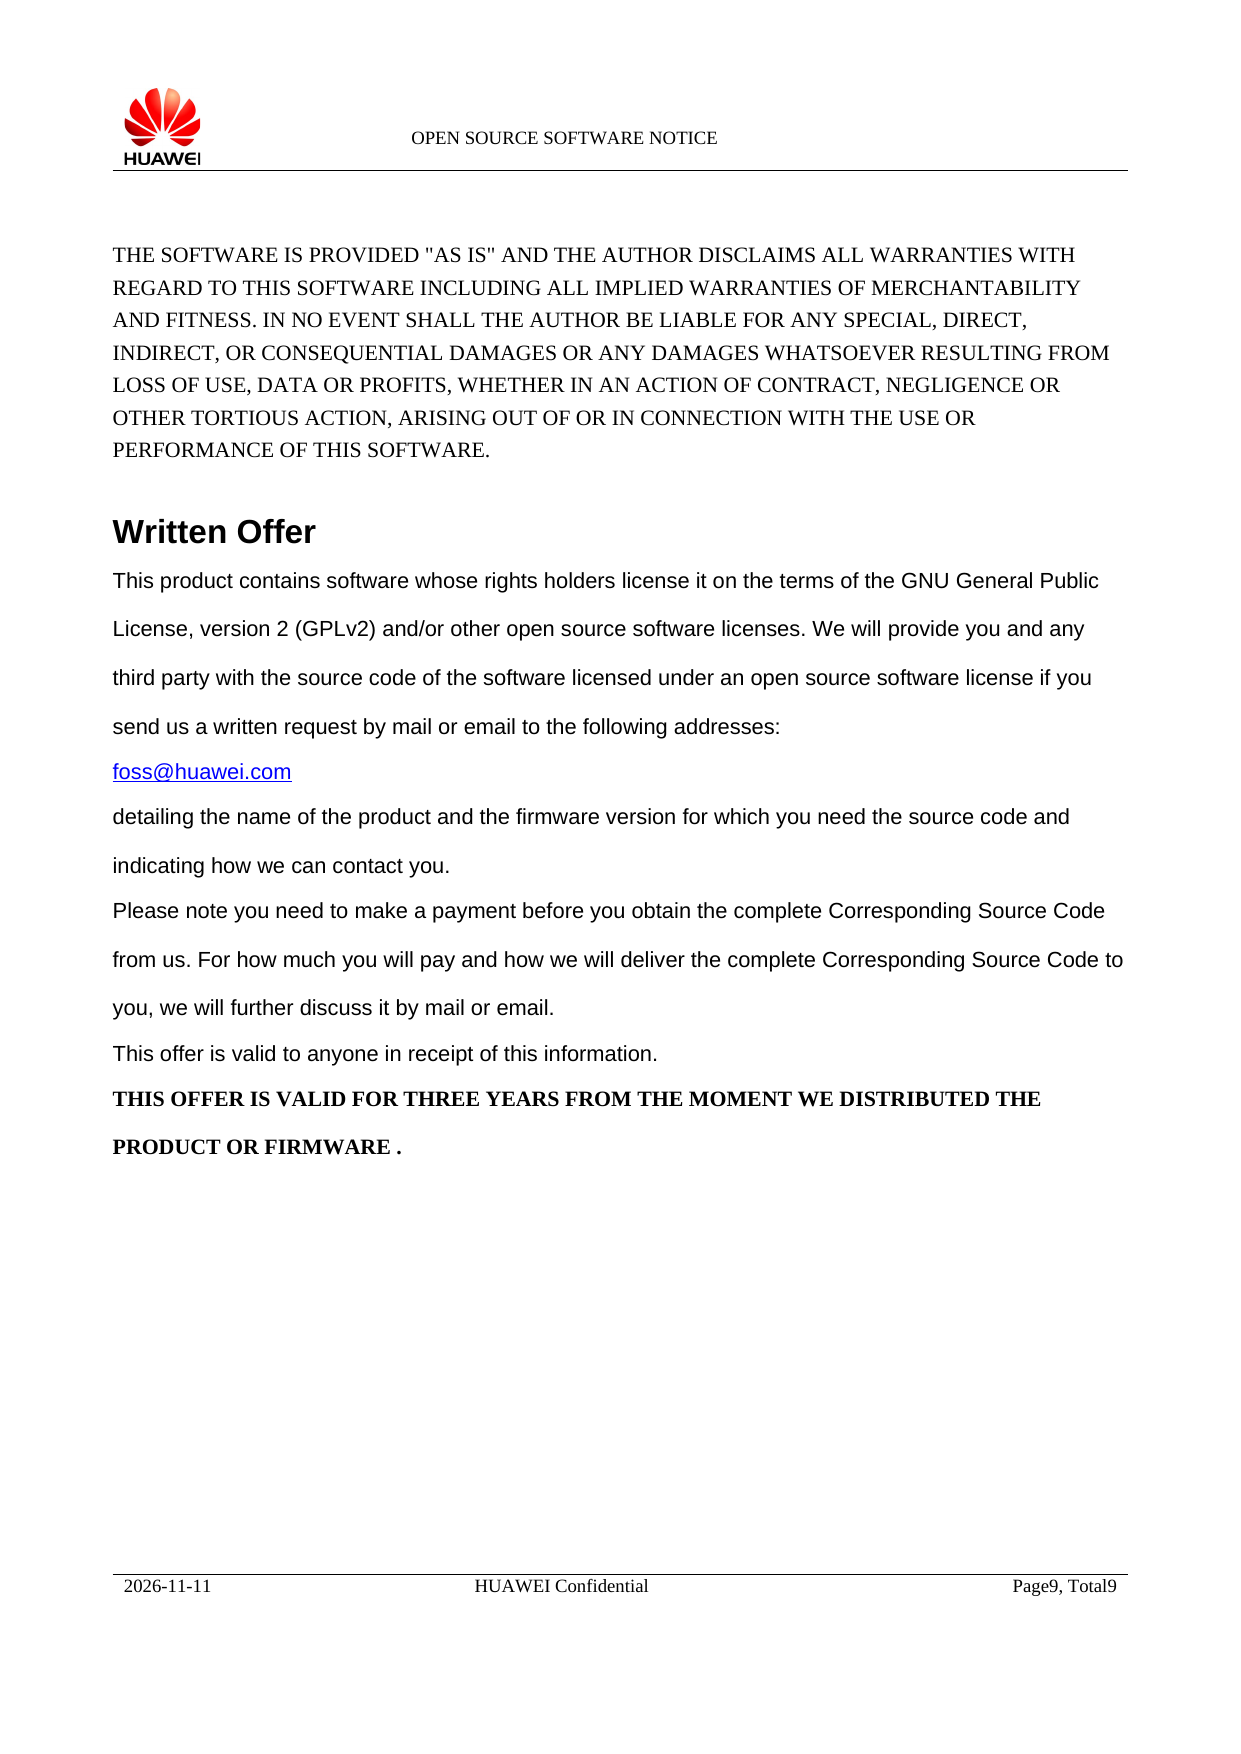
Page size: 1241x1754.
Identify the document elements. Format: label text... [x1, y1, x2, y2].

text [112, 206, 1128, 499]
picture [124, 88, 201, 165]
text This offer is valid for three years from the moment we distributed the product or firmware . [112, 1082, 1128, 1163]
text This product contains software whose rights holders license it on the terms of the GNU General Public License, version 2 (GPLv2) and/or other open source software licenses. We will provide you and any third party with the source code of the software licensed under an open source software license if you send us a written request by mail or email to the following addresses: [112, 564, 1128, 743]
text This offer is valid to anyone in receipt of this information. [112, 1037, 1128, 1069]
text detailing the name of the product and the firmware version for which you need the source code and indicating how we can contact you. [112, 800, 1128, 882]
text Please note you need to make a payment before you obtain the complete Corresponding Source Code from us. For how much you will pay and how we will deliver the complete Corresponding Source Code to you, we will further discuss it by mail or email. [112, 894, 1128, 1024]
text foss@huawei.com [112, 755, 1128, 788]
text Written Offer [112, 499, 1128, 564]
